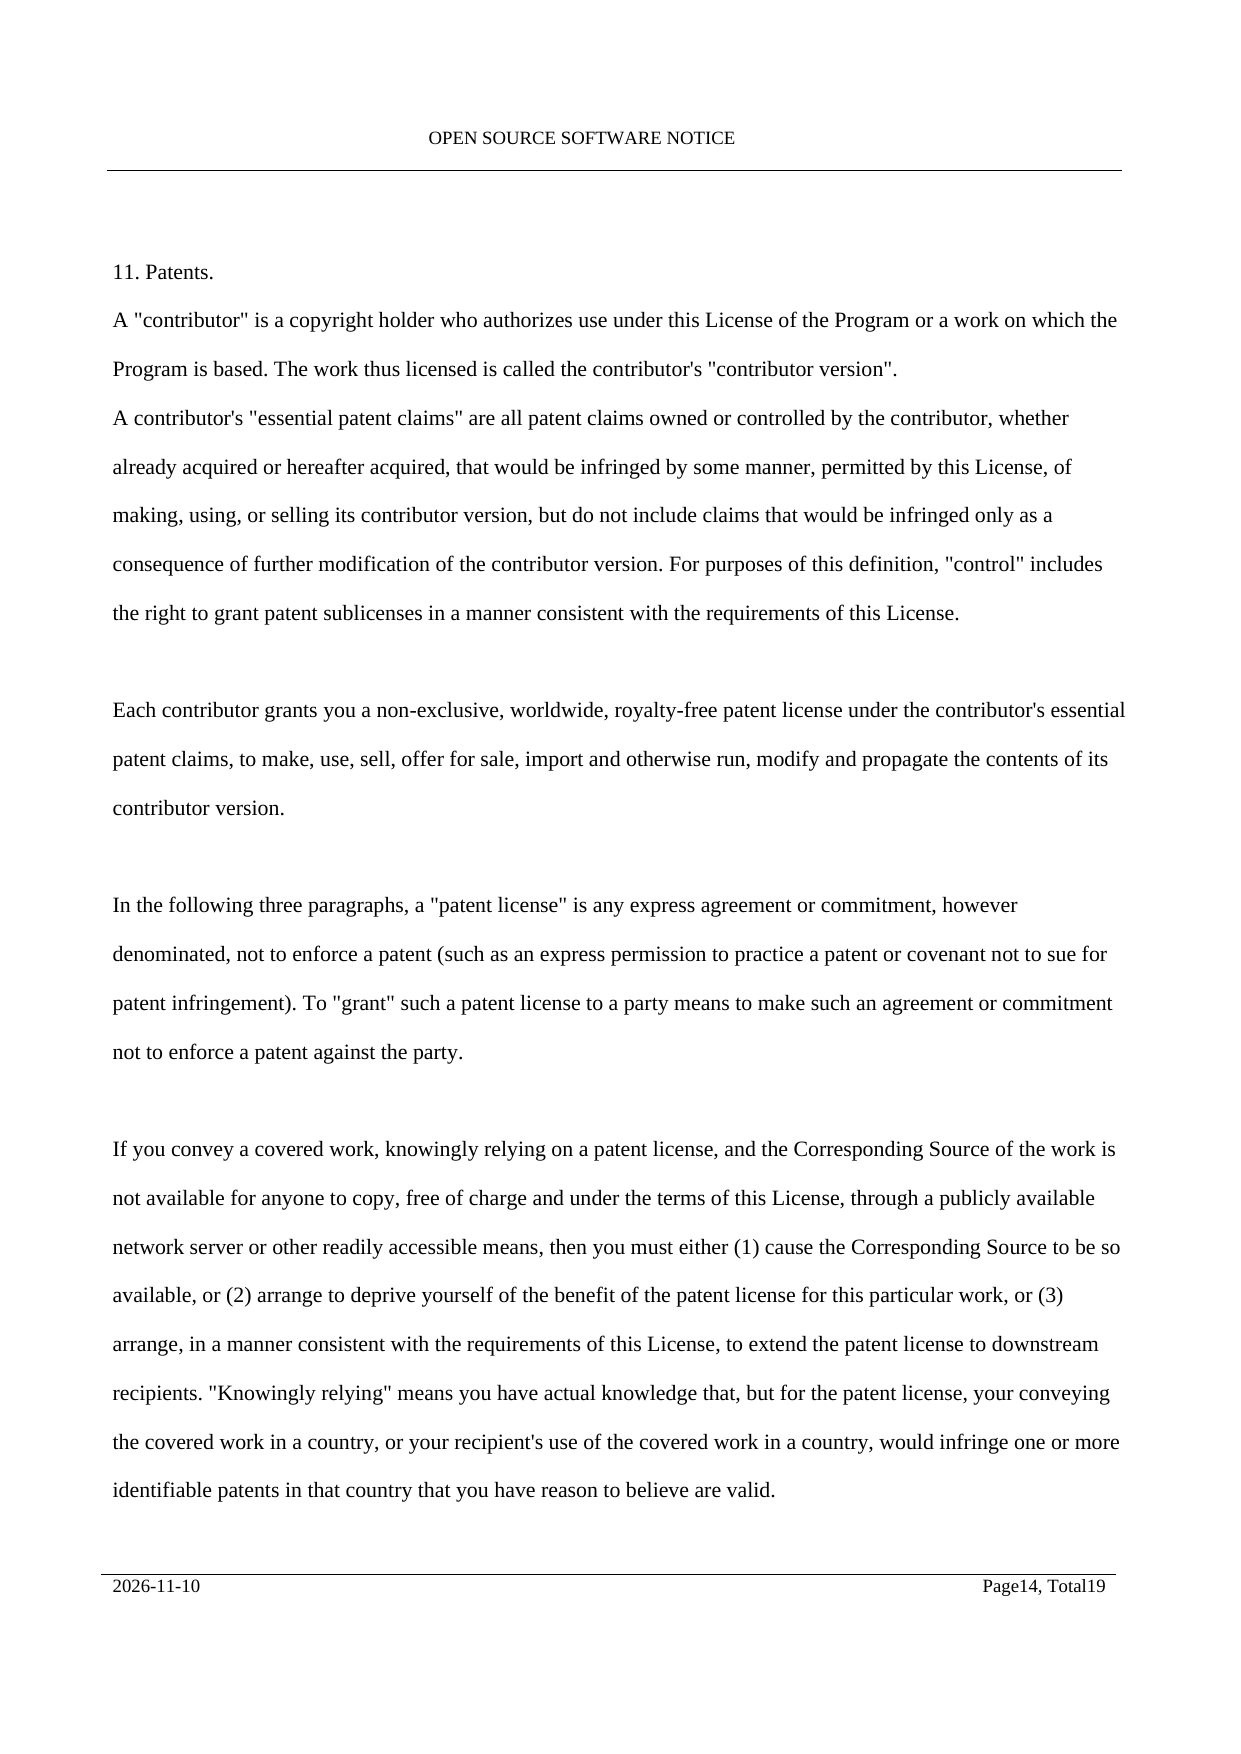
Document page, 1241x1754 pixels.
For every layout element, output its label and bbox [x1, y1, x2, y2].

text [112, 206, 1128, 1506]
